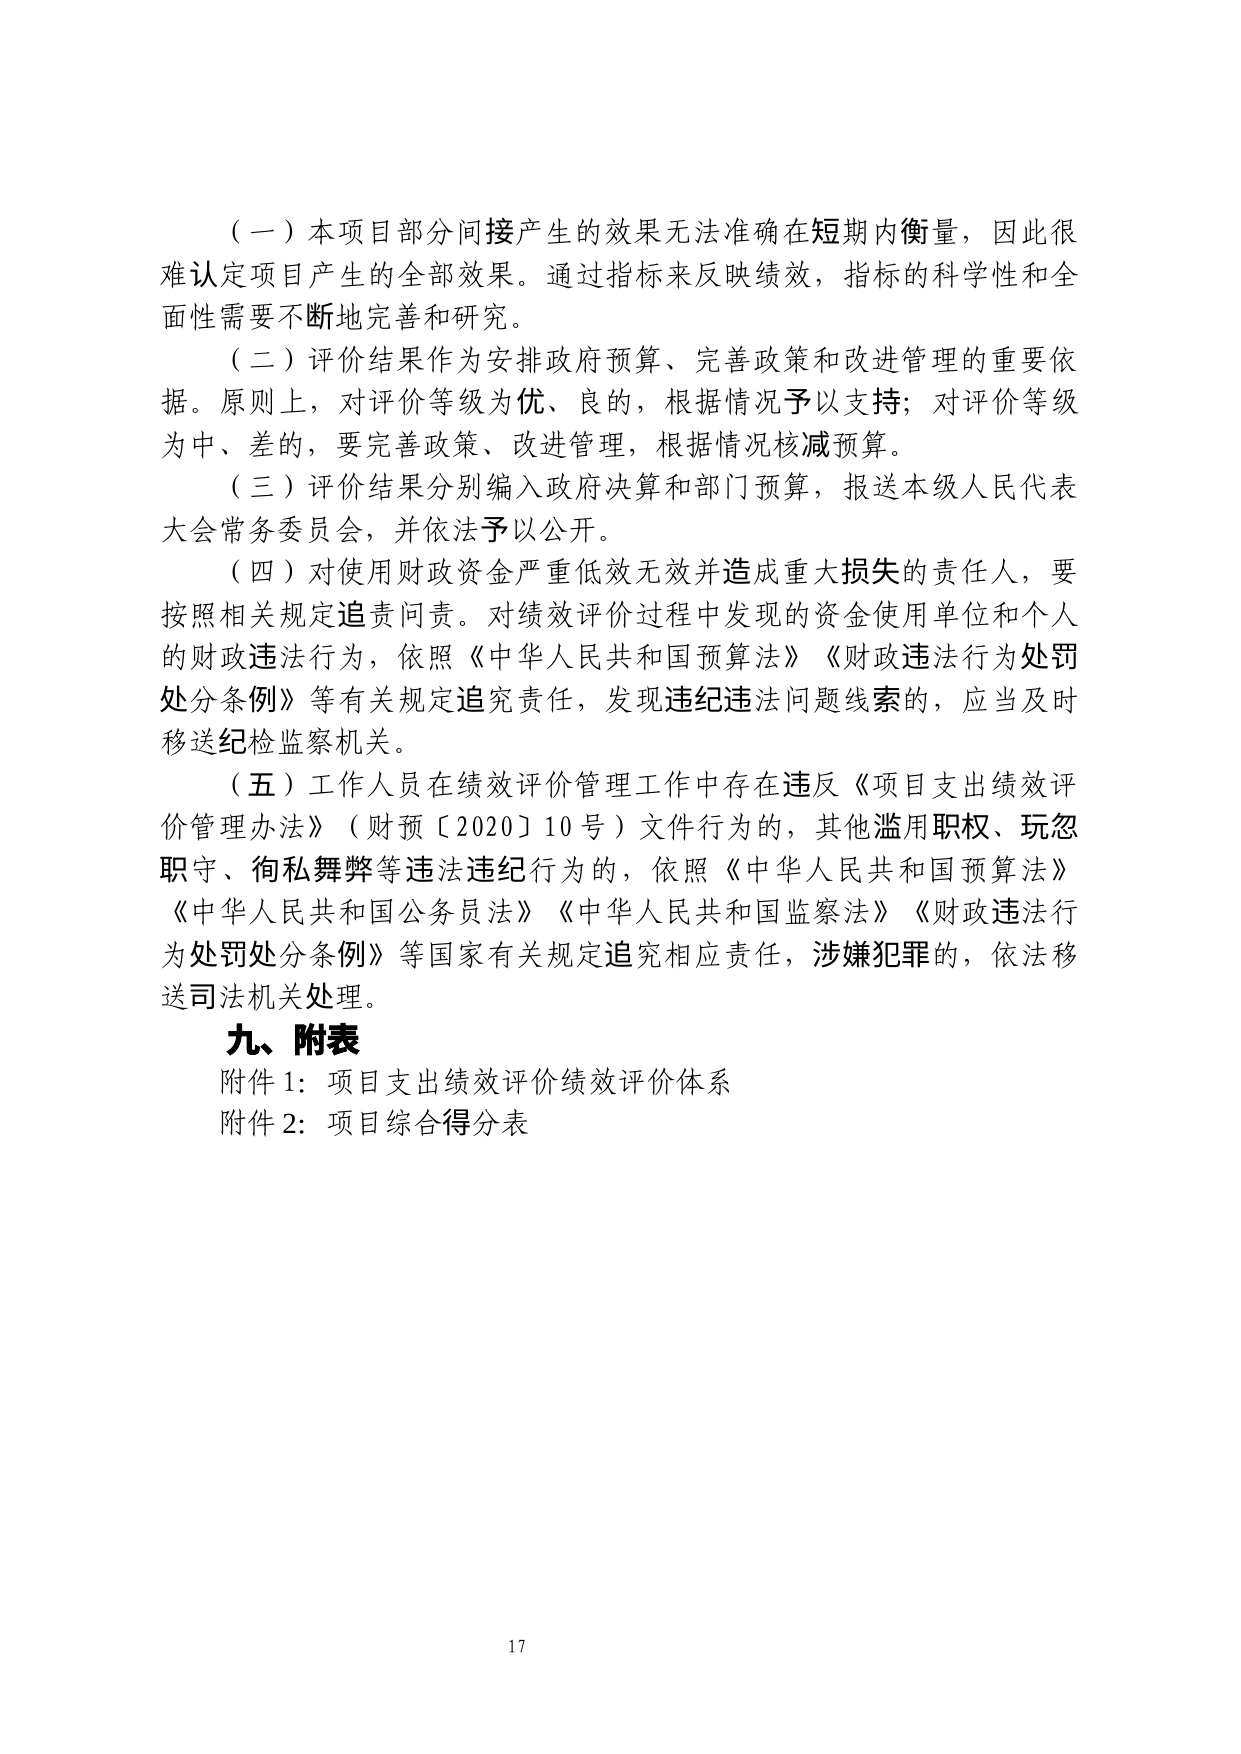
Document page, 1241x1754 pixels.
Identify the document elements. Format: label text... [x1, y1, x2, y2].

text （五）工作人员在绩效评价管理工作中存在违反《项目支出绩效评价管理办法》（财预〔2020〕10号）文件行为的，其他滥用职权、玩忽职守、徇私舞弊等违法违纪行为的，依照《中华人民共和国预算法》《中华人民共和国公务员法》《中华人民共和国监察法》《财政违法行为处罚处分条例》等国家有关规定追究相应责任，涉嫌犯罪的，依法移送司法机关处理。 [159, 761, 1081, 1016]
text 附件1：项目支出绩效评价绩效评价体系 [159, 1059, 1081, 1101]
text （二）评价结果作为安排政府预算、完善政策和改进管理的重要依据。原则上，对评价等级为优、良的，根据情况予以支持；对评价等级为中、差的，要完善政策、改进管理，根据情况核减预算。 [159, 336, 1081, 464]
text （四）对使用财政资金严重低效无效并造成重大损失的责任人，要按照相关规定追责问责。对绩效评价过程中发现的资金使用单位和个人的财政违法行为，依照《中华人民共和国预算法》《财政违法行为处罚处分条例》等有关规定追究责任，发现违纪违法问题线索的，应当及时移送纪检监察机关。 [159, 549, 1081, 761]
text （三）评价结果分别编入政府决算和部门预算，报送本级人民代表大会常务委员会，并依法予以公开。 [159, 464, 1081, 549]
text 附件2：项目综合得分表 [159, 1101, 1081, 1144]
subtitle 九、附表 [159, 1016, 1081, 1059]
text （一）本项目部分间接产生的效果无法准确在短期内衡量，因此很难认定项目产生的全部效果。通过指标来反映绩效，指标的科学性和全面性需要不断地完善和研究。 [159, 209, 1081, 336]
